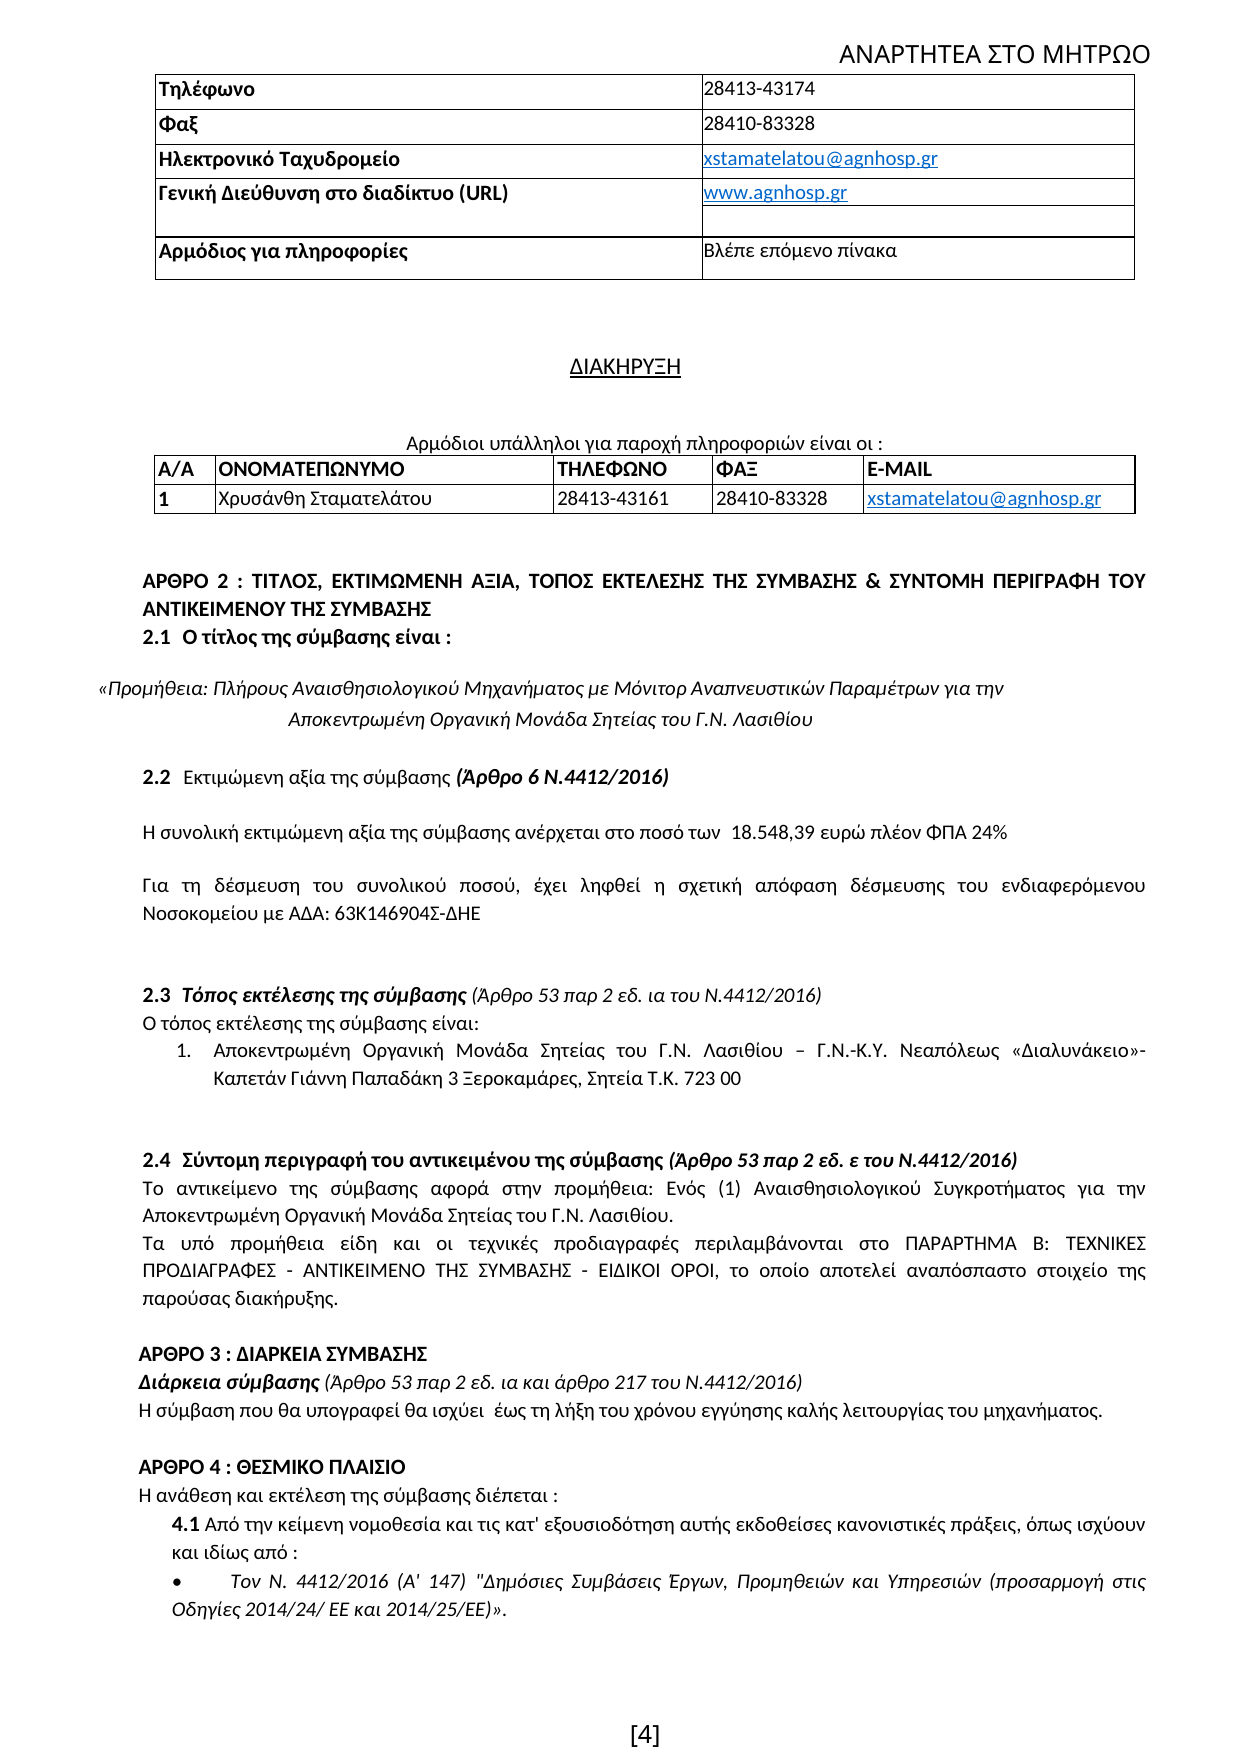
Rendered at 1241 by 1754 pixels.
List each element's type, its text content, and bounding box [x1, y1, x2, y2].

table_cell 28410-83328 [713, 485, 863, 512]
table_cell [703, 206, 1134, 236]
text Η συνολική εκτιμώμενη αξία της σύμβασης ανέρχεται στο ποσό των 18.548,39 ευρώ πλέον ΦΠΑ 24% [142, 818, 1147, 845]
table_cell Φαξ [156, 110, 702, 144]
table_header E-MAIL [864, 456, 1134, 484]
table_header ΦΑΞ [713, 456, 863, 484]
list Τον Ν. 4412/2016 (Α' 147) "Δημόσιες Συμβάσεις Έργων, Προμηθειών και Υπηρεσιών (προσαρμογή στις Οδηγίες 2014/24/ ΕΕ και 2014/25/ΕΕ)». [172, 1565, 1147, 1622]
list Ο τίτλος της σύμβασης είναι : [142, 622, 1151, 650]
list Σύντομη περιγραφή του αντικειμένου της σύμβασης (Άρθρο 53 παρ 2 εδ. ε του Ν.4412/2016) [142, 1146, 1151, 1173]
text Η σύμβαση που θα υπογραφεί θα ισχύει έως τη λήξη του χρόνου εγγύησης καλής λειτουργίας του μηχανήματος. [138, 1395, 1151, 1423]
text Αρμόδιοι υπάλληλοι για παροχή πληροφοριών είναι οι : [138, 434, 1151, 454]
table_cell Τηλέφωνο [156, 75, 702, 109]
text «Προμήθεια: Πλήρους Αναισθησιολογικού Μηχανήματος με Μόνιτορ Αναπνευστικών Παραμέτρων για την Αποκεντρωμένη Οργανική Μονάδα Σητείας του Γ.Ν. Λασιθίου [97, 671, 1004, 732]
text 4.1 Από την κείμενη νομοθεσία και τις κατ' εξουσιοδότηση αυτής εκδοθείσες κανονιστικές πράξεις, όπως ισχύουν και ιδίως από : [172, 1508, 1147, 1565]
text Ο τόπος εκτέλεσης της σύμβασης είναι: [142, 1008, 1147, 1036]
table_header Α/Α [155, 456, 215, 484]
text Το αντικείμενο της σύμβασης αφορά στην προμήθεια: Ενός (1) Αναισθησιολογικού Συγκροτήματος για την Αποκεντρωμένη Οργανική Μονάδα Σητείας του Γ.Ν. Λασιθίου. [142, 1173, 1147, 1228]
text ΔΙΑΚΗΡΥΞΗ [569, 355, 1151, 379]
table_cell 28413-43161 [554, 485, 712, 512]
table_cell www.agnhosp.gr [703, 179, 1134, 205]
table_cell Βλέπε επόμενο πίνακα [703, 238, 1134, 279]
table_header ΟΝΟΜΑΤΕΠΩΝΥΜΟ [216, 456, 553, 484]
table_cell xstamatelatou@agnhosp.gr [864, 485, 1134, 512]
table_cell Χρυσάνθη Σταματελάτου [216, 485, 553, 512]
text Η ανάθεση και εκτέλεση της σύμβασης διέπεται : [138, 1480, 1151, 1508]
text Τα υπό προμήθεια είδη και οι τεχνικές προδιαγραφές περιλαμβάνονται στο ΠΑΡΑΡΤΗΜΑ Β: ΤΕΧΝΙΚΕΣ ΠΡΟΔΙΑΓΡΑΦΕΣ - ΑΝΤΙΚΕΙΜΕΝΟ ΤΗΣ ΣΥΜΒΑΣΗΣ - ΕΙΔΙΚΟΙ ΟΡΟΙ, το οποίο αποτελεί αναπόσπαστο στοιχείο της παρούσας διακήρυξης. [142, 1228, 1147, 1311]
text Διάρκεια σύμβασης (Άρθρο 53 παρ 2 εδ. ια και άρθρο 217 του Ν.4412/2016) [138, 1367, 1151, 1395]
list Εκτιμώμενη αξία της σύμβασης (Άρθρο 6 Ν.4412/2016) [142, 763, 1151, 790]
text Για τη δέσμευση του συνολικού ποσού, έχει ληφθεί η σχετική απόφαση δέσμευσης του ενδιαφερόμενου Νοσοκομείου με ΑΔΑ: 63Κ146904Σ-ΔΗΕ [142, 871, 1147, 926]
table_cell Γενική Διεύθυνση στο διαδίκτυο (URL) [156, 179, 702, 236]
text ΑΡΘΡΟ 3 : ΔΙΑΡΚΕΙΑ ΣΥΜΒΑΣΗΣ [138, 1339, 1151, 1367]
table_cell 1 [155, 485, 215, 512]
table_cell 28413-43174 [703, 75, 1134, 109]
list Τόπος εκτέλεσης της σύμβασης (Άρθρο 53 παρ 2 εδ. ια του Ν.4412/2016) [142, 981, 1151, 1008]
table_cell Αρμόδιος για πληροφορίες [156, 238, 702, 279]
text ΑΡΘΡΟ 4 : ΘΕΣΜΙΚΟ ΠΛΑΙΣΙΟ [138, 1451, 1151, 1480]
table_cell 28410-83328 [703, 110, 1134, 144]
table_cell Ηλεκτρονικό Ταχυδρομείο [156, 145, 702, 178]
text ΑΡΘΡΟ 2 : ΤΙΤΛΟΣ, ΕΚΤΙΜΩΜΕΝΗ ΑΞΙΑ, ΤΟΠΟΣ ΕΚΤΕΛΕΣΗΣ ΤΗΣ ΣΥΜΒΑΣΗΣ & ΣΥΝΤΟΜΗ ΠΕΡΙΓΡΑΦΗ ΤΟΥ ΑΝΤΙΚΕΙΜΕΝΟΥ ΤΗΣ ΣΥΜΒΑΣΗΣ [142, 566, 1147, 622]
table_header ΤΗΛΕΦΩΝΟ [554, 456, 712, 484]
table_cell xstamatelatou@agnhosp.gr [703, 145, 1134, 178]
list Αποκεντρωμένη Οργανική Μονάδα Σητείας του Γ.Ν. Λασιθίου – Γ.Ν.-Κ.Υ. Νεαπόλεως «Διαλυνάκειο»- Καπετάν Γιάννη Παπαδάκη 3 Ξεροκαμάρες, Σητεία Τ.Κ. 723 00 [176, 1036, 1147, 1091]
